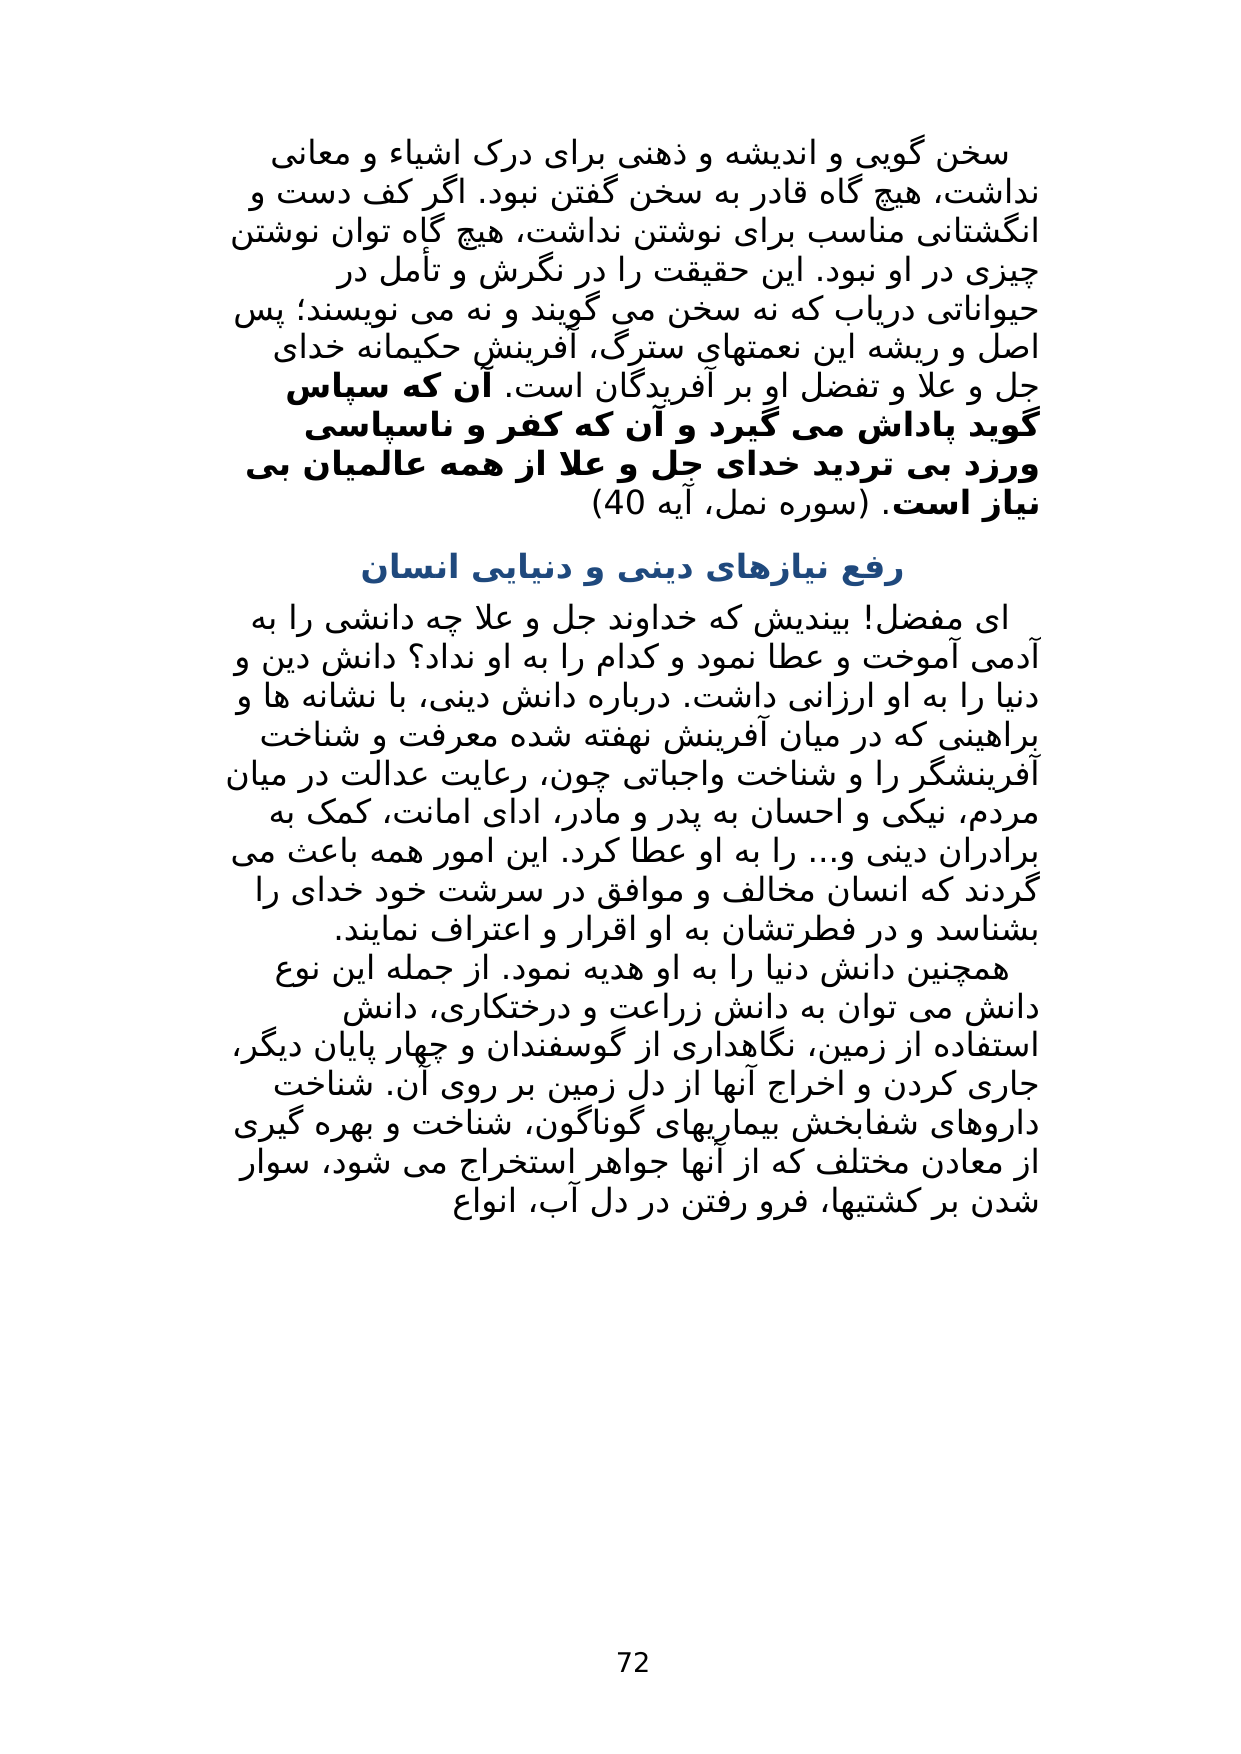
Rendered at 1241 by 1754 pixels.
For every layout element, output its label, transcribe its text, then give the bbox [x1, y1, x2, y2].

text سخن گویی و اندیشه و ذهنی برای درک اشیاء و معانی نداشت، هیچ گاه قادر به سخن گفتن نبود. اگر کف دست و انگشتانی مناسب برای نوشتن نداشت، هیچ گاه توان نوشتن چیزی در او نبود. این حقیقت را در نگرش و تأمل در حیواناتی دریاب که نه سخن می گویند و نه می نویسند؛ پس اصل و ریشه این نعمتهای سترگ، آفرینش حکیمانه خدای جل و علا و تفضل او بر آفریدگان است. آن که سپاس گوید پاداش می گیرد و آن که کفر و ناسپاسی ورزد بی تردید خدای جل و علا از همه عالمیان بی نیاز است. (سوره نمل، آیه 40) [225, 134, 1041, 522]
text همچنین دانش دنیا را به او هدیه نمود. از جمله این نوع دانش می توان به دانش زراعت و درختکاری، دانش استفاده از زمین، نگاهداری از گوسفندان و چهار پایان دیگر، جاری کردن و اخراج آنها از دل زمین بر روی آن. شناخت داروهای شفابخش بیماریهای گوناگون، شناخت و بهره گیری از معادن مختلف که از آنها جواهر استخراج می شود، سوار شدن بر کشتیها، فرو رفتن در دل آب، انواع [225, 948, 1041, 1220]
text ای مفضل! بیندیش که خداوند جل و علا چه دانشی را به آدمی آموخت و عطا نمود و کدام را به او نداد؟ دانش دین و دنیا را به او ارزانی داشت. درباره دانش دینی، با نشانه ها و براهینی که در میان آفرینش نهفته شده معرفت و شناخت آفرینشگر را و شناخت واجباتی چون، رعایت عدالت در میان مردم، نیکی و احسان به پدر و مادر، ادای امانت، کمک به برادران دینی و... را به او عطا کرد. این امور همه باعث می گردند که انسان مخالف و موافق در سرشت خود خدای را بشناسد و در فطرتشان به او اقرار و اعتراف نمایند. [225, 598, 1041, 948]
subtitle رفع نیازهای دینی و دنیایی انسان [225, 547, 1041, 586]
